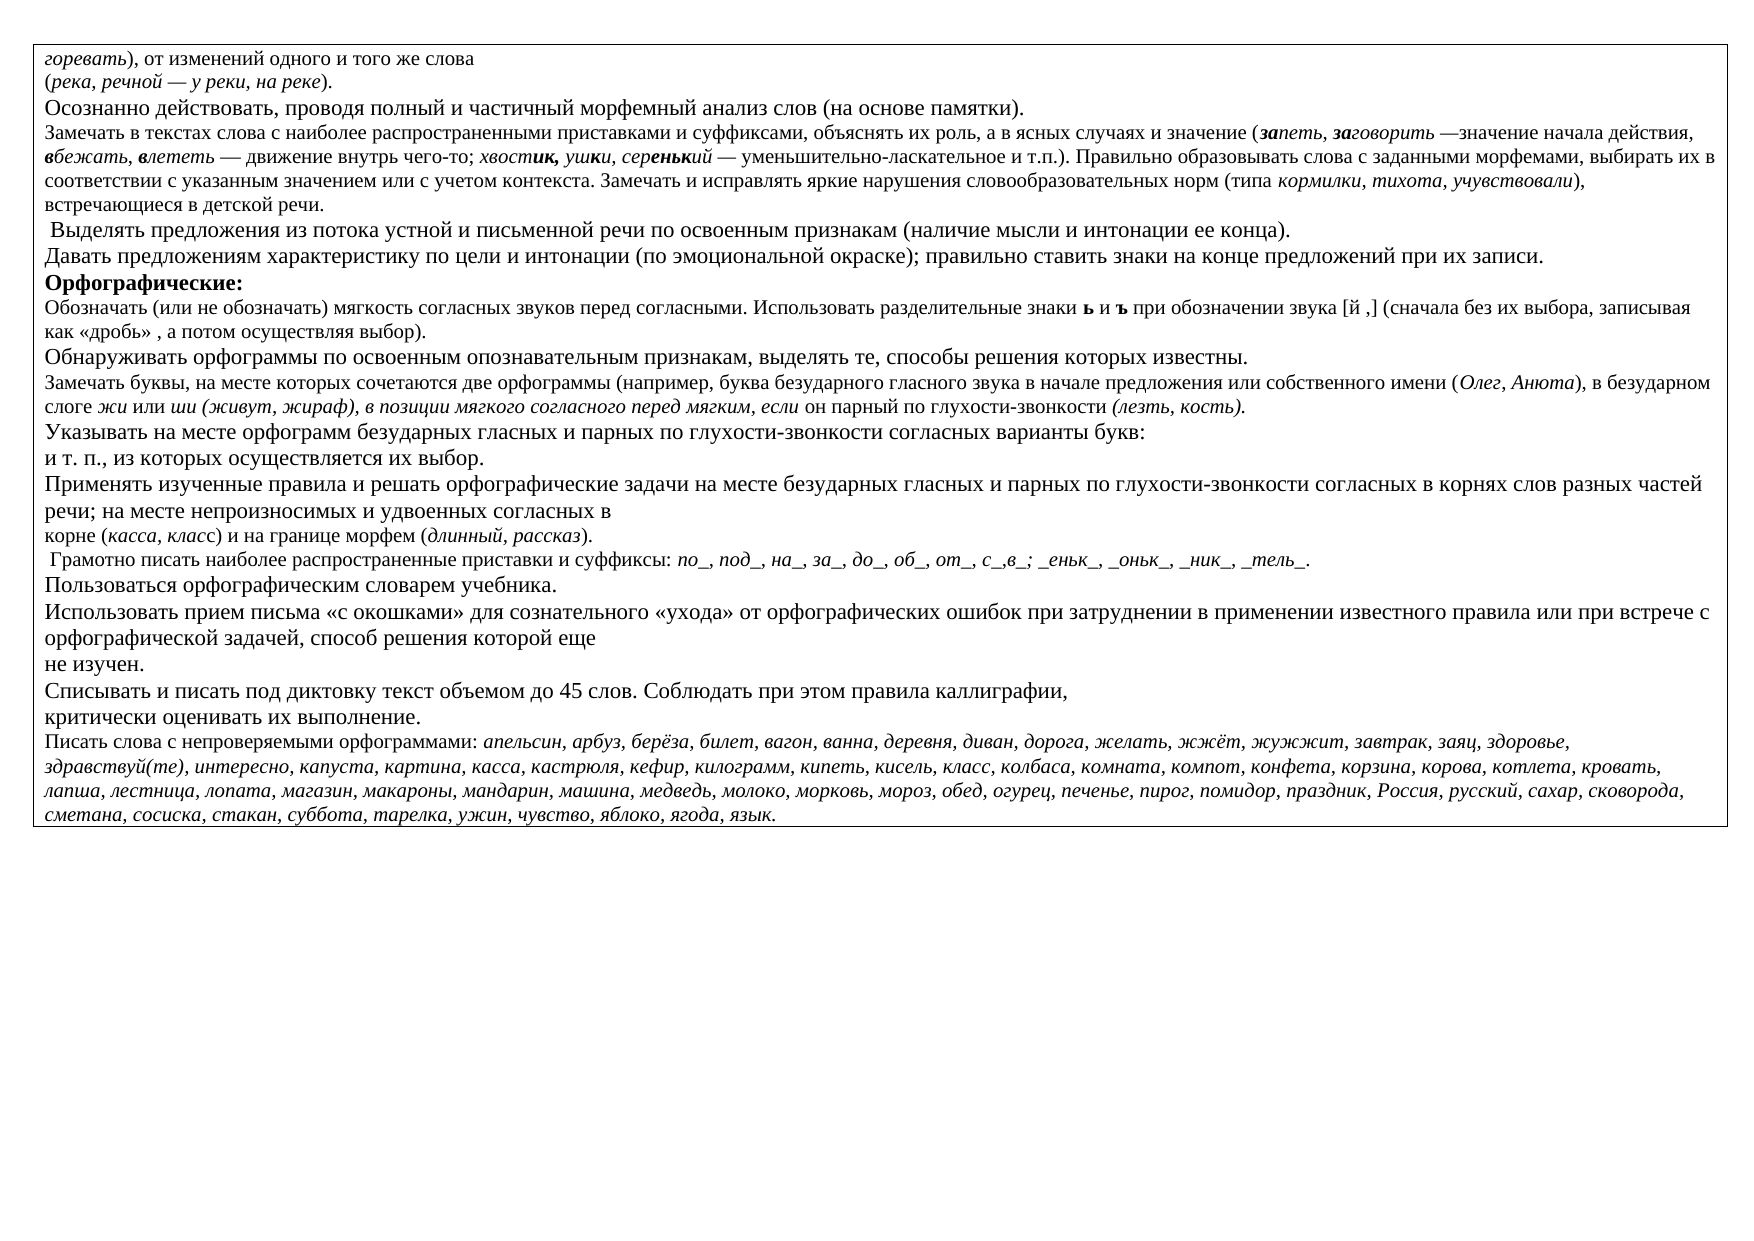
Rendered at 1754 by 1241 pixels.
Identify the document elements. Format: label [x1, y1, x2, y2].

table_cell [34, 45, 1727, 826]
